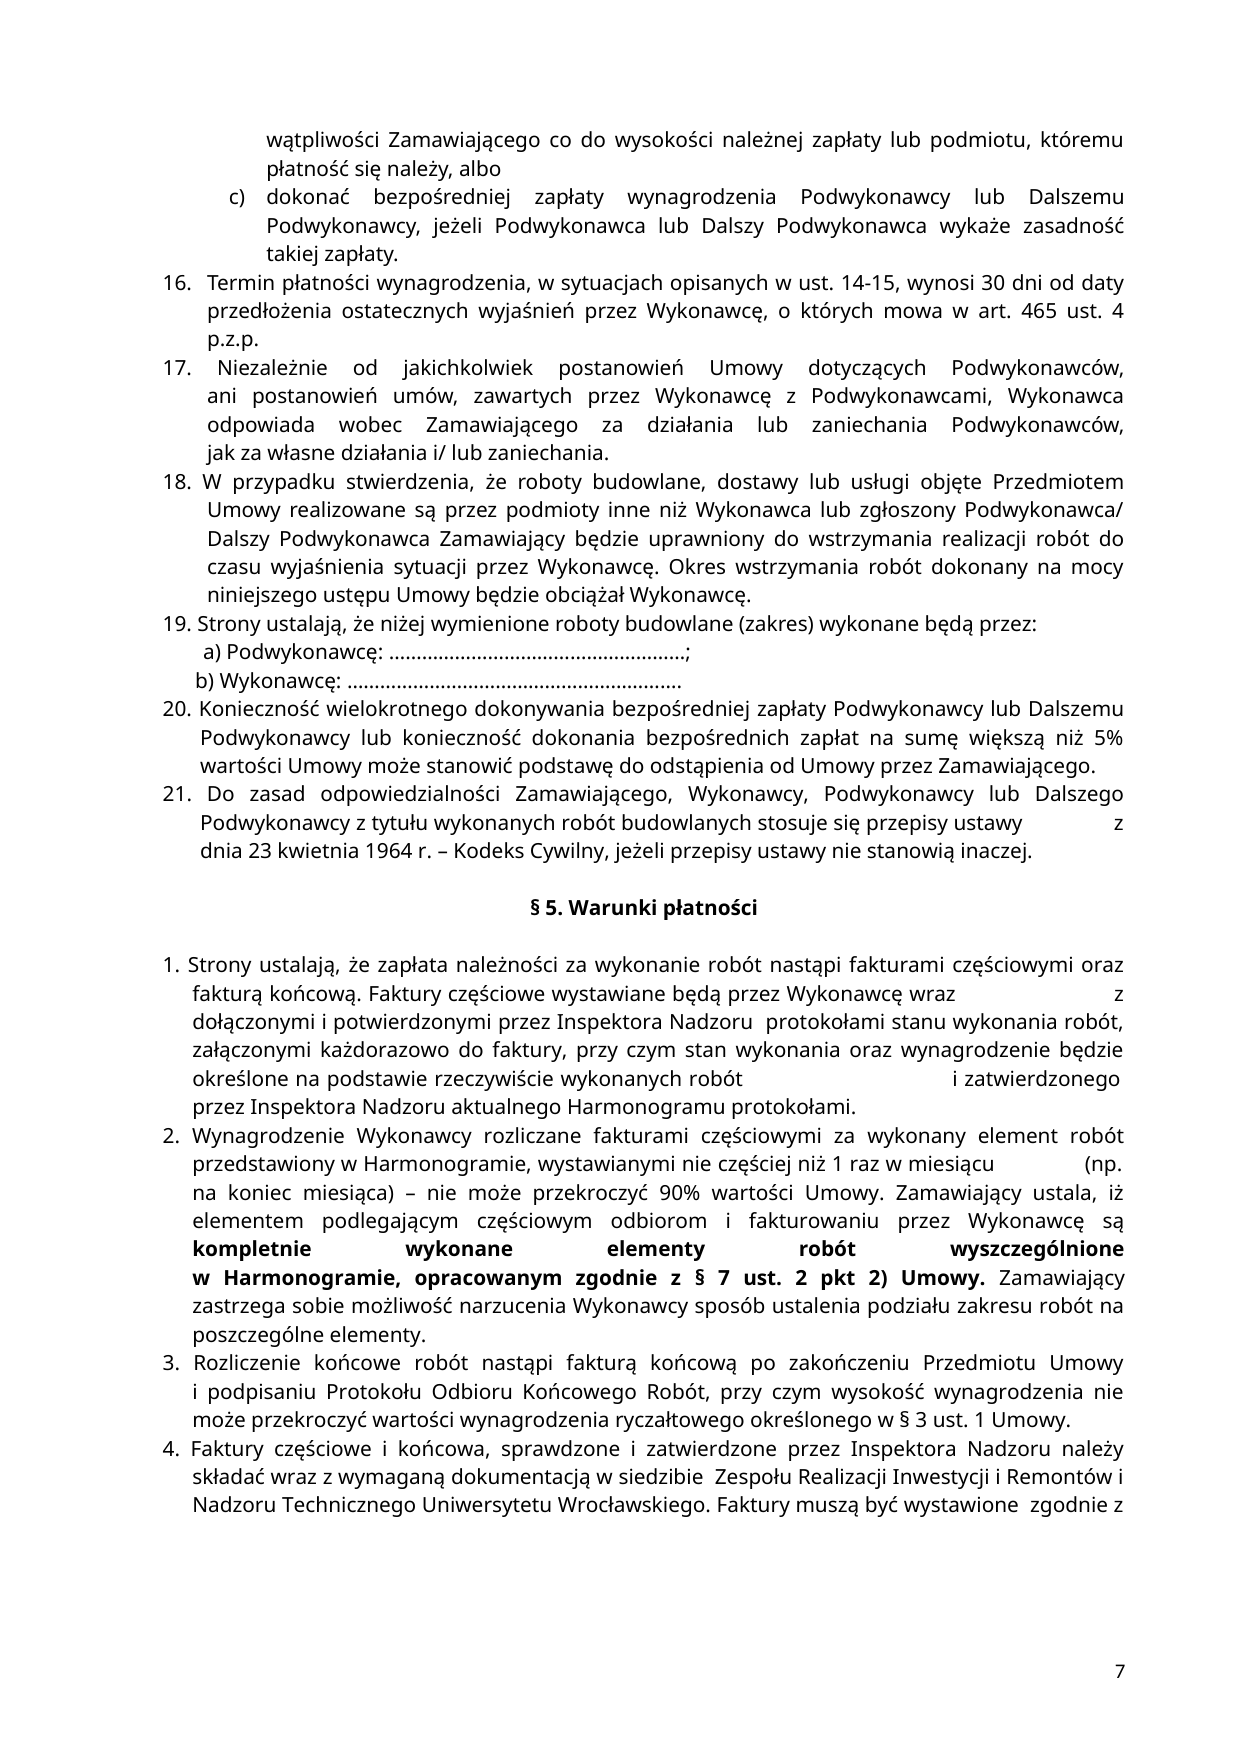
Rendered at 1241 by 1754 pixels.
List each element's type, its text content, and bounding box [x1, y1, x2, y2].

text 20. Konieczność wielokrotnego dokonywania bezpośredniej zapłaty Podwykonawcy lub Dalszemu Podwykonawcy lub konieczność dokonania bezpośrednich zapłat na sumę większą niż 5% wartości Umowy może stanowić podstawę do odstąpienia od Umowy przez Zamawiającego. [162, 694, 1125, 779]
text 3. Rozliczenie końcowe robót nastąpi fakturą końcową po zakończeniu Przedmiotu Umowy i podpisaniu Protokołu Odbioru Końcowego Robót, przy czym wysokość wynagrodzenia nie może przekroczyć wartości wynagrodzenia ryczałtowego określonego w § 3 ust. 1 Umowy. [162, 1348, 1125, 1434]
text 18. W przypadku stwierdzenia, że roboty budowlane, dostawy lub usługi objęte Przedmiotem Umowy realizowane są przez podmioty inne niż Wykonawca lub zgłoszony Podwykonawca/ Dalszy Podwykonawca Zamawiający będzie uprawniony do wstrzymania realizacji robót do czasu wyjaśnienia sytuacji przez Wykonawcę. Okres wstrzymania robót dokonany na mocy niniejszego ustępu Umowy będzie obciążał Wykonawcę. [162, 467, 1125, 609]
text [162, 1434, 1125, 1519]
list dokonać bezpośredniej zapłaty wynagrodzenia Podwykonawcy lub Dalszemu Podwykonawcy, jeżeli Podwykonawca lub Dalszy Podwykonawca wykaże zasadność takiej zapłaty. [228, 182, 1125, 268]
text b) Wykonawcę: ……………………………………………………. [162, 666, 1125, 694]
text a) Podwykonawcę: ………………………………………………; [162, 637, 1125, 666]
text 17. Niezależnie od jakichkolwiek postanowień Umowy dotyczących Podwykonawców, ani postanowień umów, zawartych przez Wykonawcę z Podwykonawcami, Wykonawca odpowiada wobec Zamawiającego za działania lub zaniechania Podwykonawców, jak za własne działania i/ lub zaniechania. [162, 353, 1125, 467]
text 21. Do zasad odpowiedzialności Zamawiającego, Wykonawcy, Podwykonawcy lub Dalszego Podwykonawcy z tytułu wykonanych robót budowlanych stosuje się przepisy ustawy z dnia 23 kwietnia 1964 r. – Kodeks Cywilny, jeżeli przepisy ustawy nie stanowią inaczej. [148, 779, 1125, 865]
text 1. Strony ustalają, że zapłata należności za wykonanie robót nastąpi fakturami częściowymi oraz fakturą końcową. Faktury częściowe wystawiane będą przez Wykonawcę wraz z dołączonymi i potwierdzonymi przez Inspektora Nadzoru protokołami stanu wykonania robót, załączonymi każdorazowo do faktury, przy czym stan wykonania oraz wynagrodzenie będzie określone na podstawie rzeczywiście wykonanych robót i zatwierdzonego przez Inspektora Nadzoru aktualnego Harmonogramu protokołami. [162, 950, 1125, 1121]
list Termin płatności wynagrodzenia, w sytuacjach opisanych w ust. 14-15, wynosi 30 dni od daty przedłożenia ostatecznych wyjaśnień przez Wykonawcę, o których mowa w art. 465 ust. 4 p.z.p. [162, 268, 1125, 353]
text 19. Strony ustalają, że niżej wymienione roboty budowlane (zakres) wykonane będą przez: [162, 609, 1125, 637]
text § 5. Warunki płatności [162, 893, 1125, 922]
text 2. Wynagrodzenie Wykonawcy rozliczane fakturami częściowymi za wykonany element robót przedstawiony w Harmonogramie, wystawianymi nie częściej niż 1 raz w miesiącu (np. na koniec miesiąca) – nie może przekroczyć 90% wartości Umowy. Zamawiający ustala, iż elementem podlegającym częściowym odbiorom i fakturowaniu przez Wykonawcę są kompletnie wykonane elementy robót wyszczególnione w Harmonogramie, opracowanym zgodnie z § 7 ust. 2 pkt 2) Umowy. Zamawiający zastrzega sobie możliwość narzucenia Wykonawcy sposób ustalenia podziału zakresu robót na poszczególne elementy. [162, 1121, 1125, 1348]
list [228, 126, 1125, 182]
